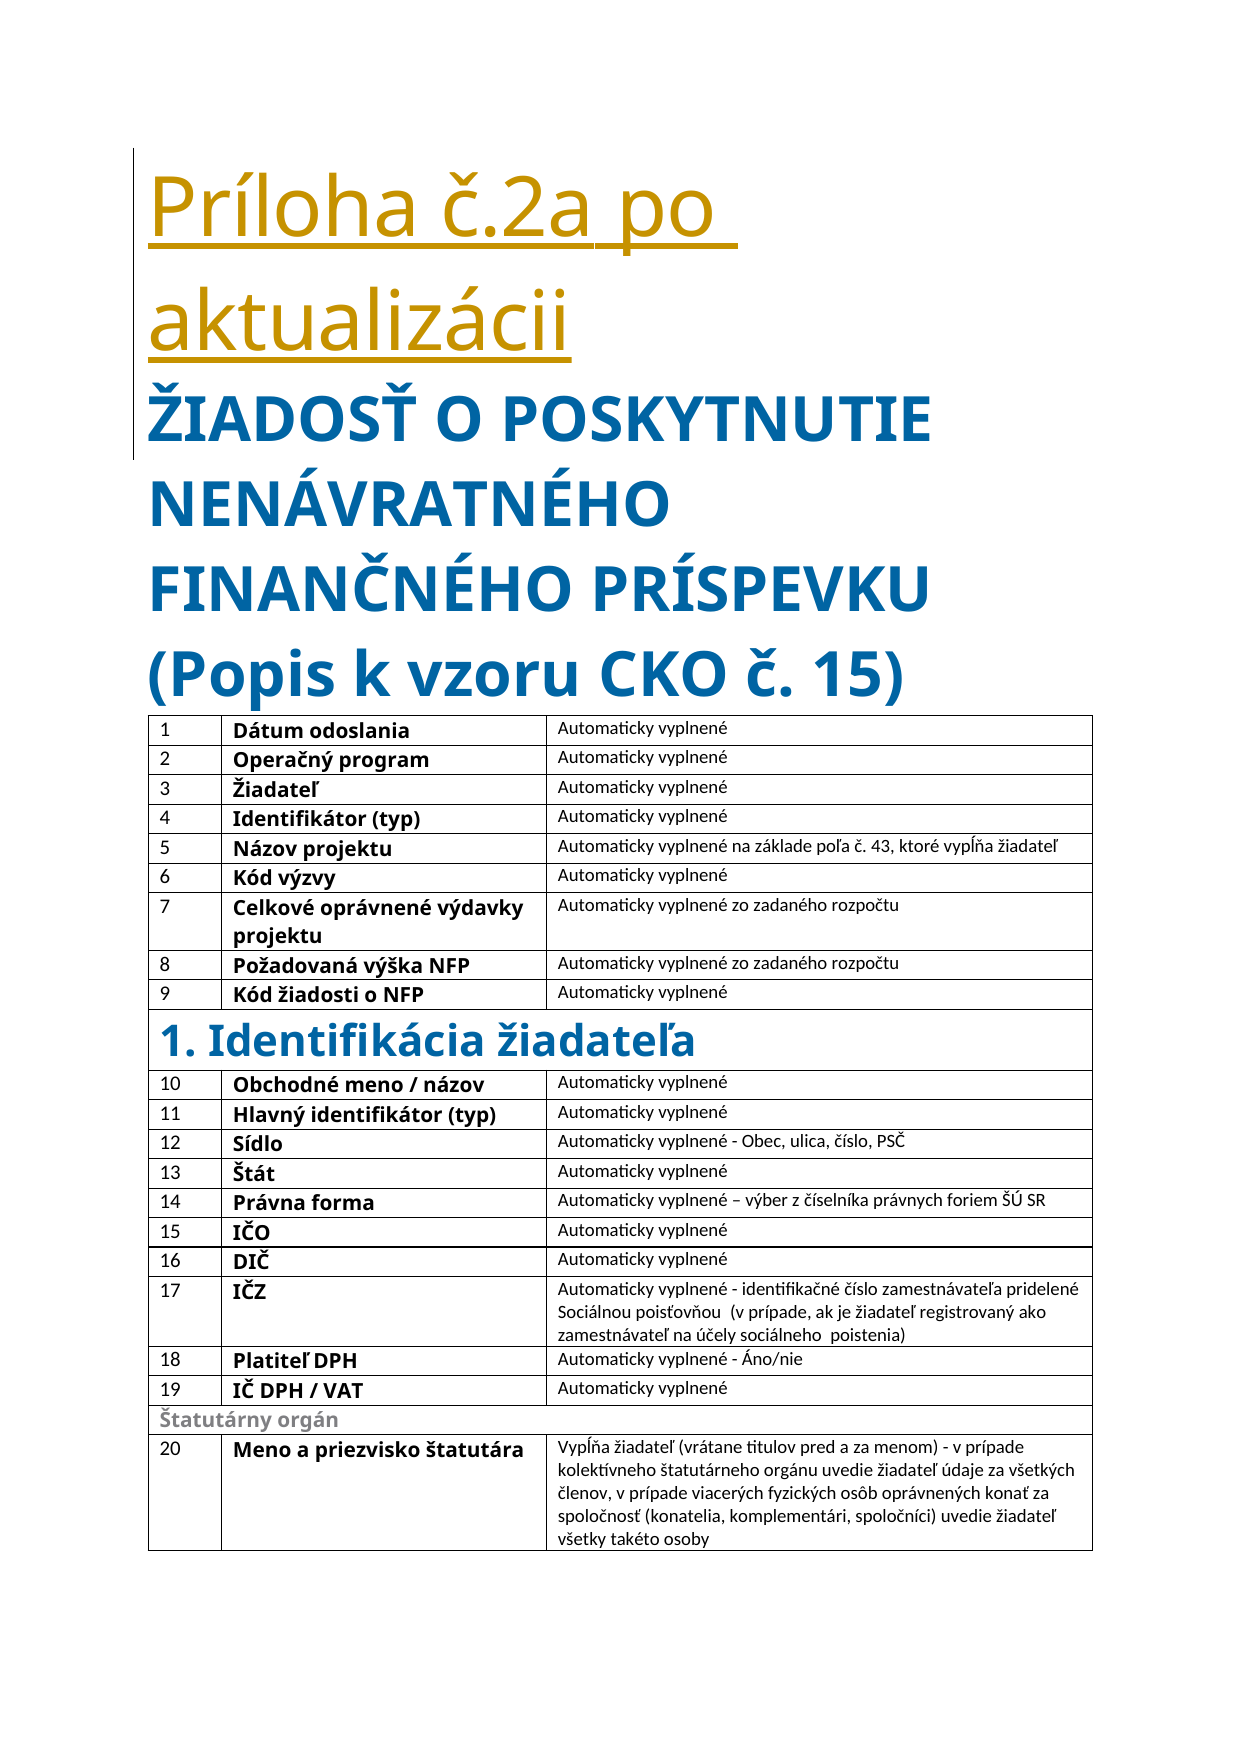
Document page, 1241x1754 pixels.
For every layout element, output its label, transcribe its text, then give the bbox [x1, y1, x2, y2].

table_cell Automaticky vyplnené na základe poľa č. 43, ktoré vypĺňa žiadateľ [547, 834, 1092, 862]
table_cell Automaticky vyplnené - Obec, ulica, číslo, PSČ [547, 1130, 1092, 1158]
table_cell Vypĺňa žiadateľ (vrátane titulov pred a za menom) - v prípade kolektívneho štatutárneho orgánu uvedie žiadateľ údaje za všetkých členov, v prípade viacerých fyzických osôb oprávnených konať za spoločnosť (konatelia, komplementári, spoločníci) uvedie žiadateľ všetky takéto osoby [547, 1435, 1092, 1550]
table_cell IČZ [222, 1277, 546, 1346]
table_cell 19 [149, 1376, 221, 1404]
table_cell Automaticky vyplnené [547, 1159, 1092, 1187]
table_cell 8 [149, 951, 221, 979]
table_cell 4 [149, 805, 221, 833]
table_cell 17 [149, 1277, 221, 1346]
table_cell 20 [149, 1435, 221, 1550]
text ŽIADOSŤ O POSKYTNUTIE NENÁVRATNÉHO FINANČNÉHO PRÍSPEVKU (Popis k vzoru CKO č. 15) [148, 375, 1093, 715]
table_cell 3 [149, 775, 221, 803]
table_cell Požadovaná výška NFP [222, 951, 546, 979]
table_cell Sídlo [222, 1130, 546, 1158]
table_cell 10 [149, 1071, 221, 1099]
table_cell 15 [149, 1218, 221, 1246]
table_cell IČ DPH / VAT [222, 1376, 546, 1404]
table_cell 13 [149, 1159, 221, 1187]
table_cell Právna forma [222, 1189, 546, 1217]
table_cell 11 [149, 1100, 221, 1128]
table_cell Automaticky vyplnené [547, 1100, 1092, 1128]
table_cell 9 [149, 980, 221, 1009]
table_cell IČO [222, 1218, 546, 1246]
table_cell Štát [222, 1159, 546, 1187]
table_cell 6 [149, 864, 221, 892]
table_cell 16 [149, 1248, 221, 1276]
table_cell Automaticky vyplnené [547, 1071, 1092, 1099]
table_header Automaticky vyplnené [547, 716, 1092, 744]
table_cell Žiadateľ [222, 775, 546, 803]
table_cell Automaticky vyplnené [547, 1218, 1092, 1246]
table_cell Automaticky vyplnené – výber z číselníka právnych foriem ŠÚ SR [547, 1189, 1092, 1217]
table_cell 7 [149, 893, 221, 950]
table_cell Hlavný identifikátor (typ) [222, 1100, 546, 1128]
table_cell Automaticky vyplnené [547, 1376, 1092, 1404]
table_cell 1. Identifikácia žiadateľa [149, 1010, 1092, 1069]
table_cell Automaticky vyplnené zo zadaného rozpočtu [547, 893, 1092, 950]
table_cell Štatutárny orgán [149, 1406, 1092, 1434]
table_cell Automaticky vyplnené [547, 980, 1092, 1009]
table_cell Automaticky vyplnené zo zadaného rozpočtu [547, 951, 1092, 979]
table_header Dátum odoslania [222, 716, 546, 744]
table_cell 5 [149, 834, 221, 862]
table_cell Názov projektu [222, 834, 546, 862]
table_cell Operačný program [222, 746, 546, 774]
table_cell 14 [149, 1189, 221, 1217]
table_cell Celkové oprávnené výdavky projektu [222, 893, 546, 950]
table_cell 2 [149, 746, 221, 774]
table_cell 18 [149, 1347, 221, 1375]
table_cell Platiteľ DPH [222, 1347, 546, 1375]
table_cell Identifikátor (typ) [222, 805, 546, 833]
table_cell Automaticky vyplnené [547, 805, 1092, 833]
table_cell Automaticky vyplnené [547, 775, 1092, 803]
table_header 1 [149, 716, 221, 744]
table_cell Kód výzvy [222, 864, 546, 892]
table_cell Automaticky vyplnené [547, 1248, 1092, 1276]
table_cell Obchodné meno / názov [222, 1071, 546, 1099]
table_cell Meno a priezvisko štatutára [222, 1435, 546, 1550]
table_cell Automaticky vyplnené [547, 864, 1092, 892]
table_cell Kód žiadosti o NFP [222, 980, 546, 1009]
table_cell 12 [149, 1130, 221, 1158]
table_cell DIČ [222, 1248, 546, 1276]
table_cell Automaticky vyplnené [547, 746, 1092, 774]
table_cell Automaticky vyplnené - Áno/nie [547, 1347, 1092, 1375]
